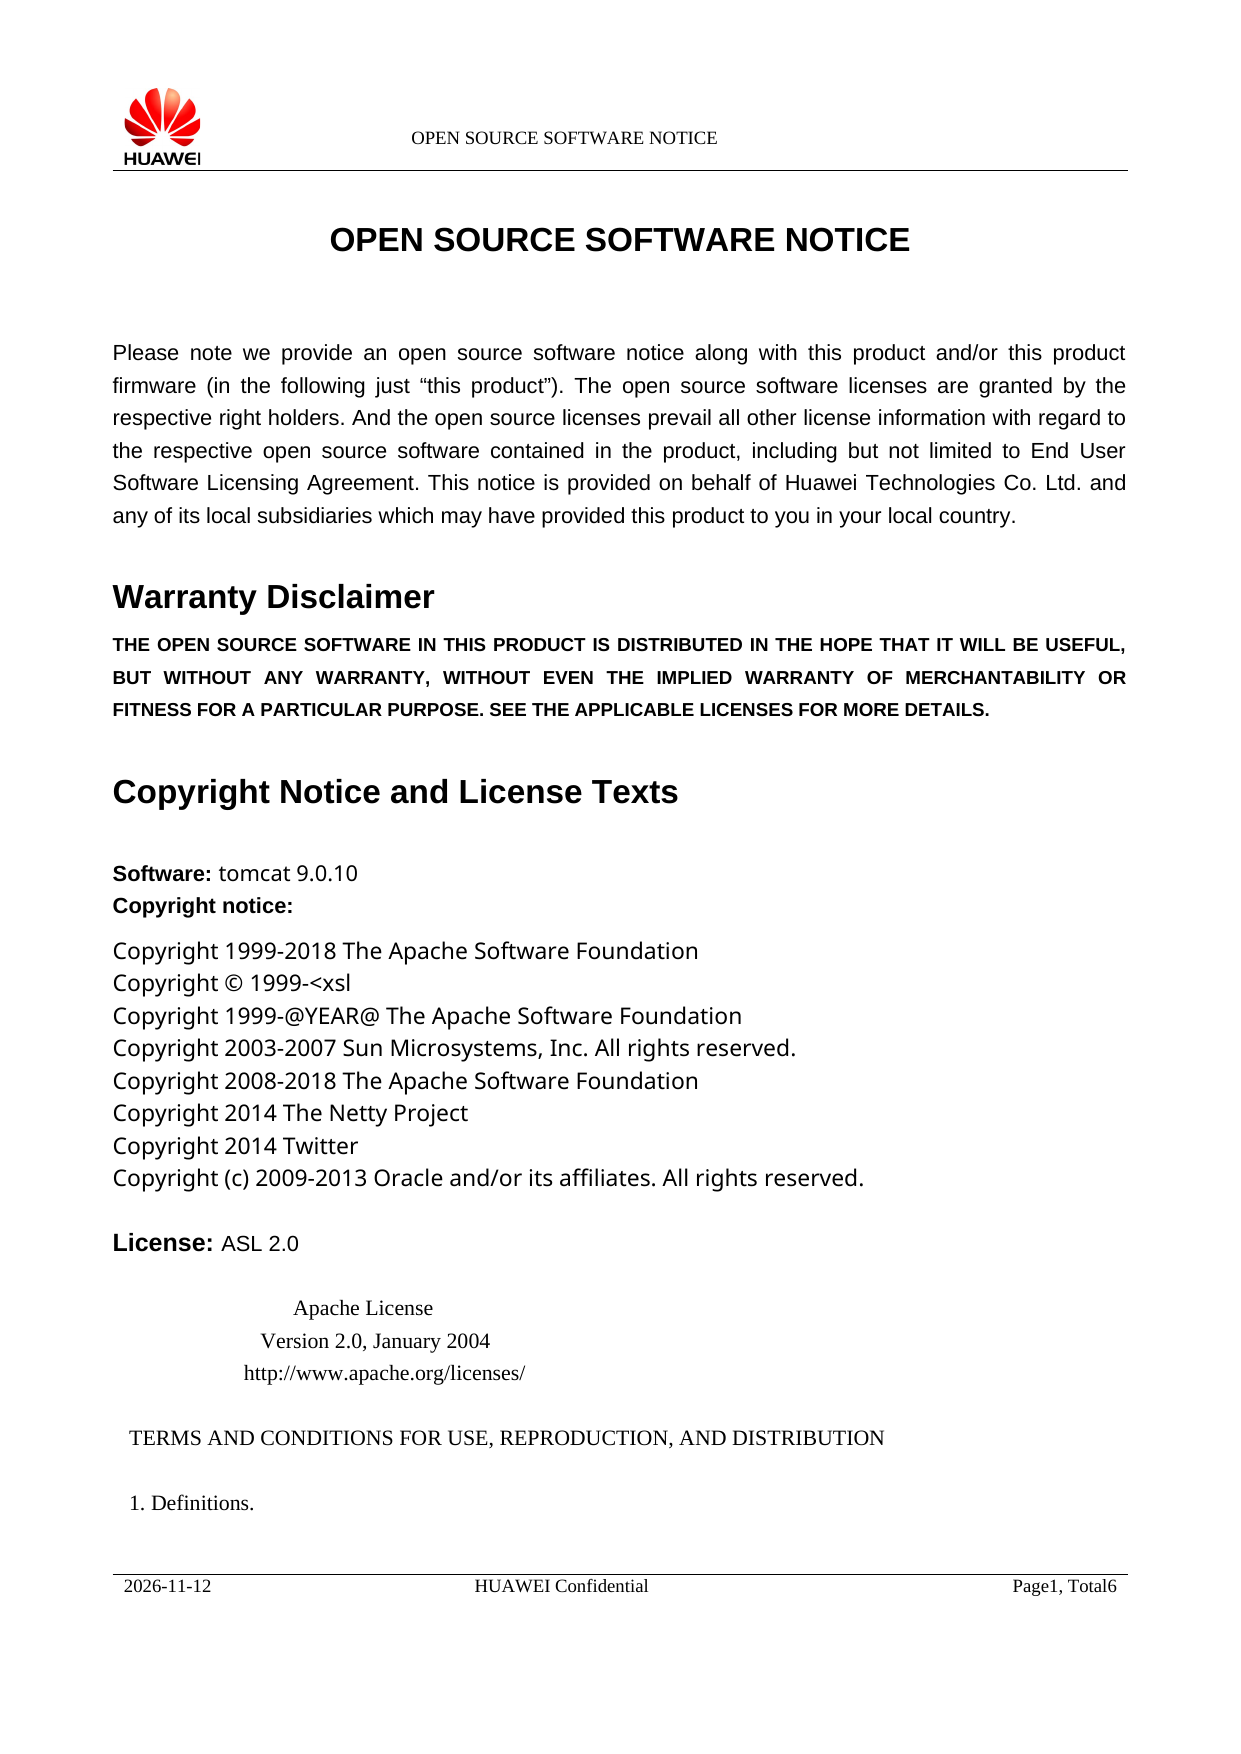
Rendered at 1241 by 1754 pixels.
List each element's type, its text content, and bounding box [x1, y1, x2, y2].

text OPEN SOURCE SOFTWARE NOTICE [112, 206, 1128, 271]
text Copyright 2014 Twitter [112, 1129, 1128, 1161]
text Copyright 2014 The Netty Project [112, 1096, 1128, 1129]
text Copyright © 1999-<xsl [112, 966, 1128, 999]
text Copyright 1999-2018 The Apache Software Foundation [112, 934, 1128, 966]
text The open source software in this product is distributed in the hope that it will be useful, but WITHOUT ANY WARRANTY, without even the implied warranty of MERCHANTABILITY or FITNESS FOR A PARTICULAR PURPOSE. See the applicable licenses for more details. [112, 629, 1128, 726]
text Copyright (c) 2009-2013 Oracle and/or its affiliates. All rights reserved. [112, 1161, 1128, 1194]
title Software: tomcat 9.0.10 [112, 856, 1128, 889]
text License: ASL 2.0 [112, 1226, 1128, 1259]
text Copyright 1999-@YEAR@ The Apache Software Foundation [112, 999, 1128, 1031]
text Warranty Disclaimer [112, 564, 1128, 629]
text Copyright 2008-2018 The Apache Software Foundation [112, 1064, 1128, 1096]
text Copyright Notice and License Texts [112, 759, 1128, 824]
text Copyright notice: [112, 889, 1128, 921]
text Please note we provide an open source software notice along with this product and/or this product firmware (in the following just “this product”). The open source software licenses are granted by the respective right holders. And the open source licenses prevail all other license information with regard to the respective open source software contained in the product, including but not limited to End User Software Licensing Agreement. This notice is provided on behalf of Huawei Technologies Co. Ltd. and any of its local subsidiaries which may have provided this product to you in your local country. [112, 336, 1128, 531]
picture [124, 88, 201, 165]
text Copyright 2003-2007 Sun Microsystems, Inc. All rights reserved. [112, 1031, 1128, 1064]
